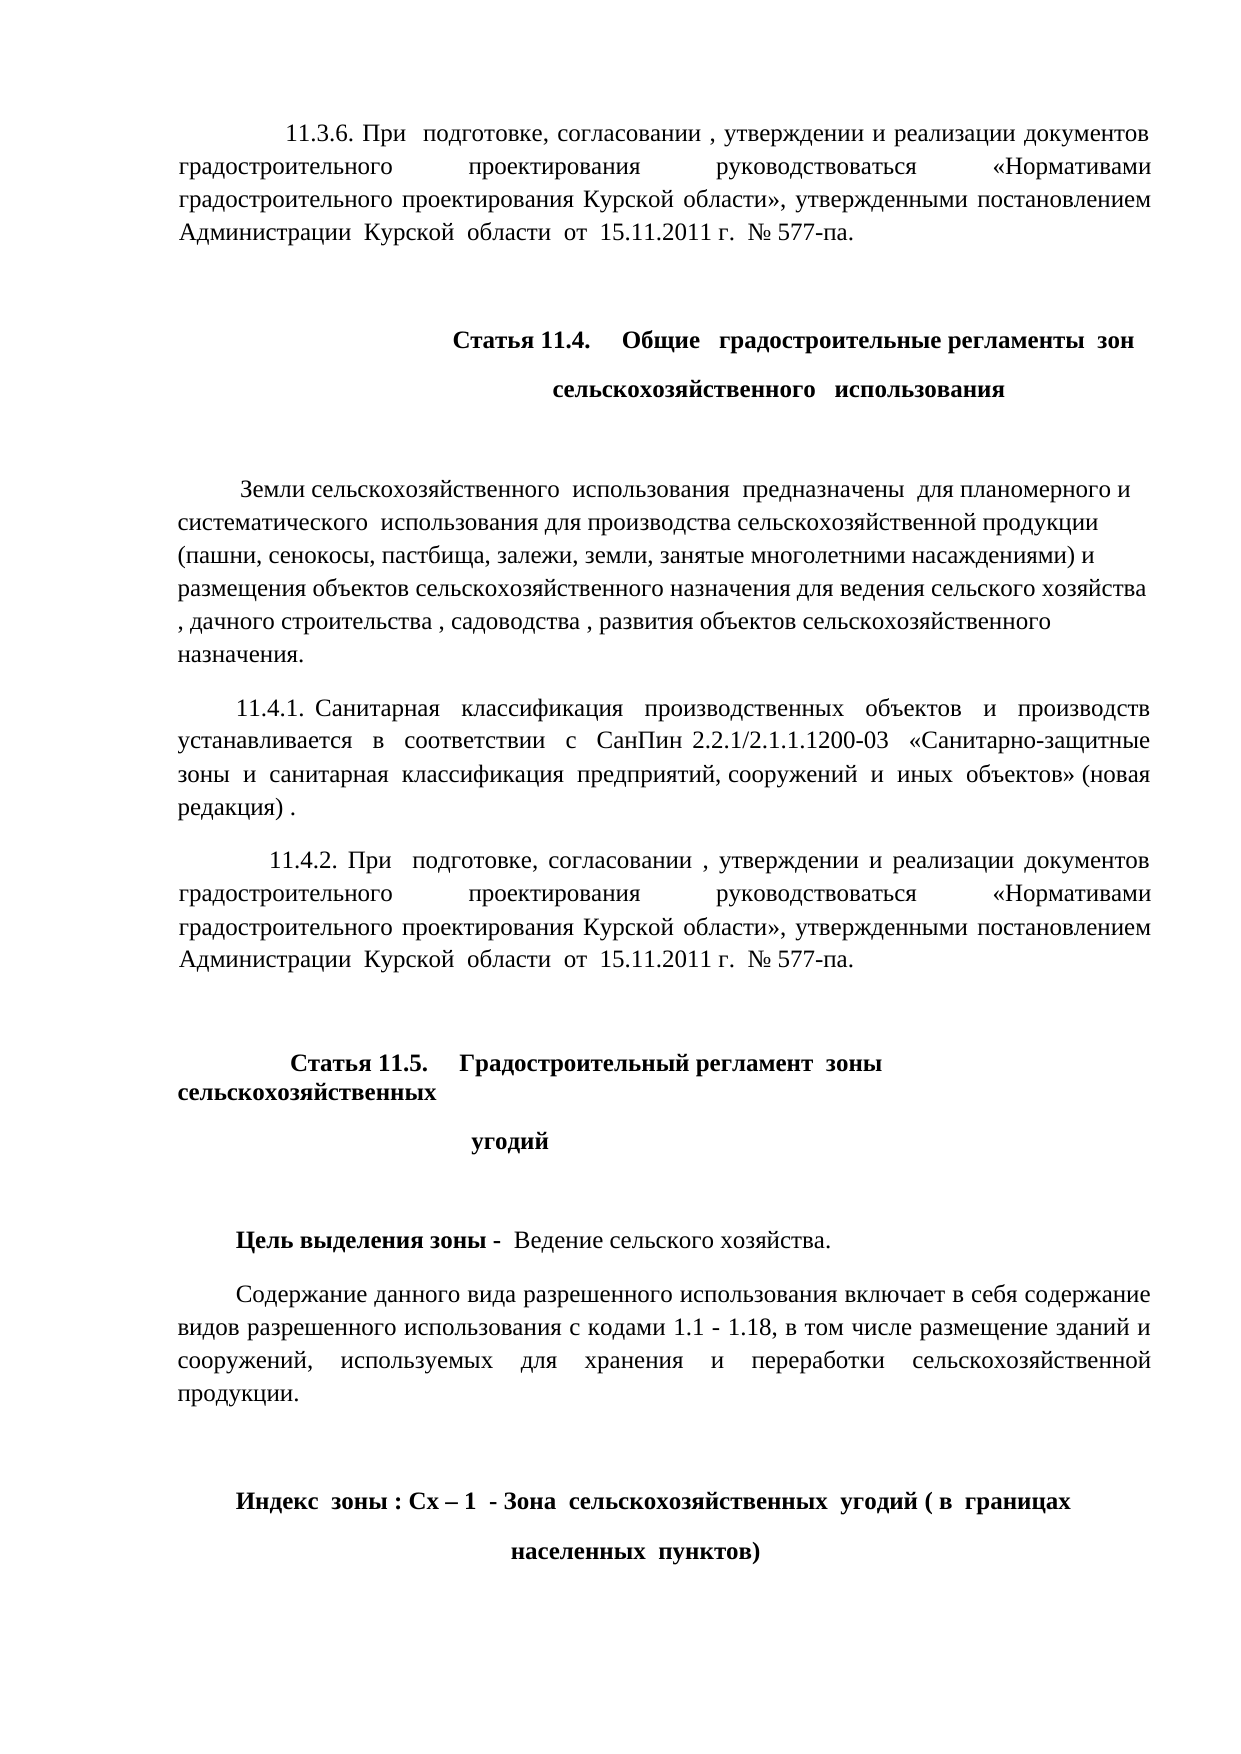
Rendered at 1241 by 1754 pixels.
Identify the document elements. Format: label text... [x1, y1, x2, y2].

text 11.3.6. При подготовке, согласовании , утверждении и реализации документов градостроительного проектирования руководствоваться «Нормативами градостроительного проектирования Курской области», утвержденными постановлением Администрации Курской области от 15.11.2011 г. № 577-па. [177, 118, 1152, 246]
text Статья 11.5. Градостроительный регламент зоны сельскохозяйственных [177, 1048, 1152, 1106]
text сельскохозяйственного использования [177, 374, 1152, 403]
text Земли сельскохозяйственного использования предназначены для планомерного и систематического использования для производства сельскохозяйственной продукции (пашни, сенокосы, пастбища, залежи, земли, занятые многолетними насаждениями) и размещения объектов сельскохозяйственного назначения для ведения сельского хозяйства , дачного строительства , садоводства , развития объектов сельскохозяйственного назначения. [177, 474, 1152, 667]
text Содержание данного вида разрешенного использования включает в себя содержание видов разрешенного использования с кодами 1.1 - 1.18, в том числе размещение зданий и сооружений, используемых для хранения и переработки сельскохозяйственной продукции. [177, 1279, 1152, 1407]
text 11.4.1. Санитарная классификация производственных объектов и производств устанавливается в соответствии с СанПин 2.2.1/2.1.1.1200-03 «Санитарно-защитные зоны и санитарная классификация предприятий, сооружений и иных объектов» (новая редакция) . [177, 693, 1152, 820]
text угодий [177, 1126, 1152, 1155]
text Индекс зоны : Сх – 1 - Зона сельскохозяйственных угодий ( в границах [177, 1486, 1152, 1515]
text Цель выделения зоны - Ведение сельского хозяйства. [177, 1226, 1152, 1254]
text 11.4.2. При подготовке, согласовании , утверждении и реализации документов градостроительного проектирования руководствоваться «Нормативами градостроительного проектирования Курской области», утвержденными постановлением Администрации Курской области от 15.11.2011 г. № 577-па. [177, 846, 1152, 973]
text Статья 11.4. Общие градостроительные регламенты зон [177, 325, 1152, 354]
text населенных пунктов) [177, 1536, 1152, 1564]
